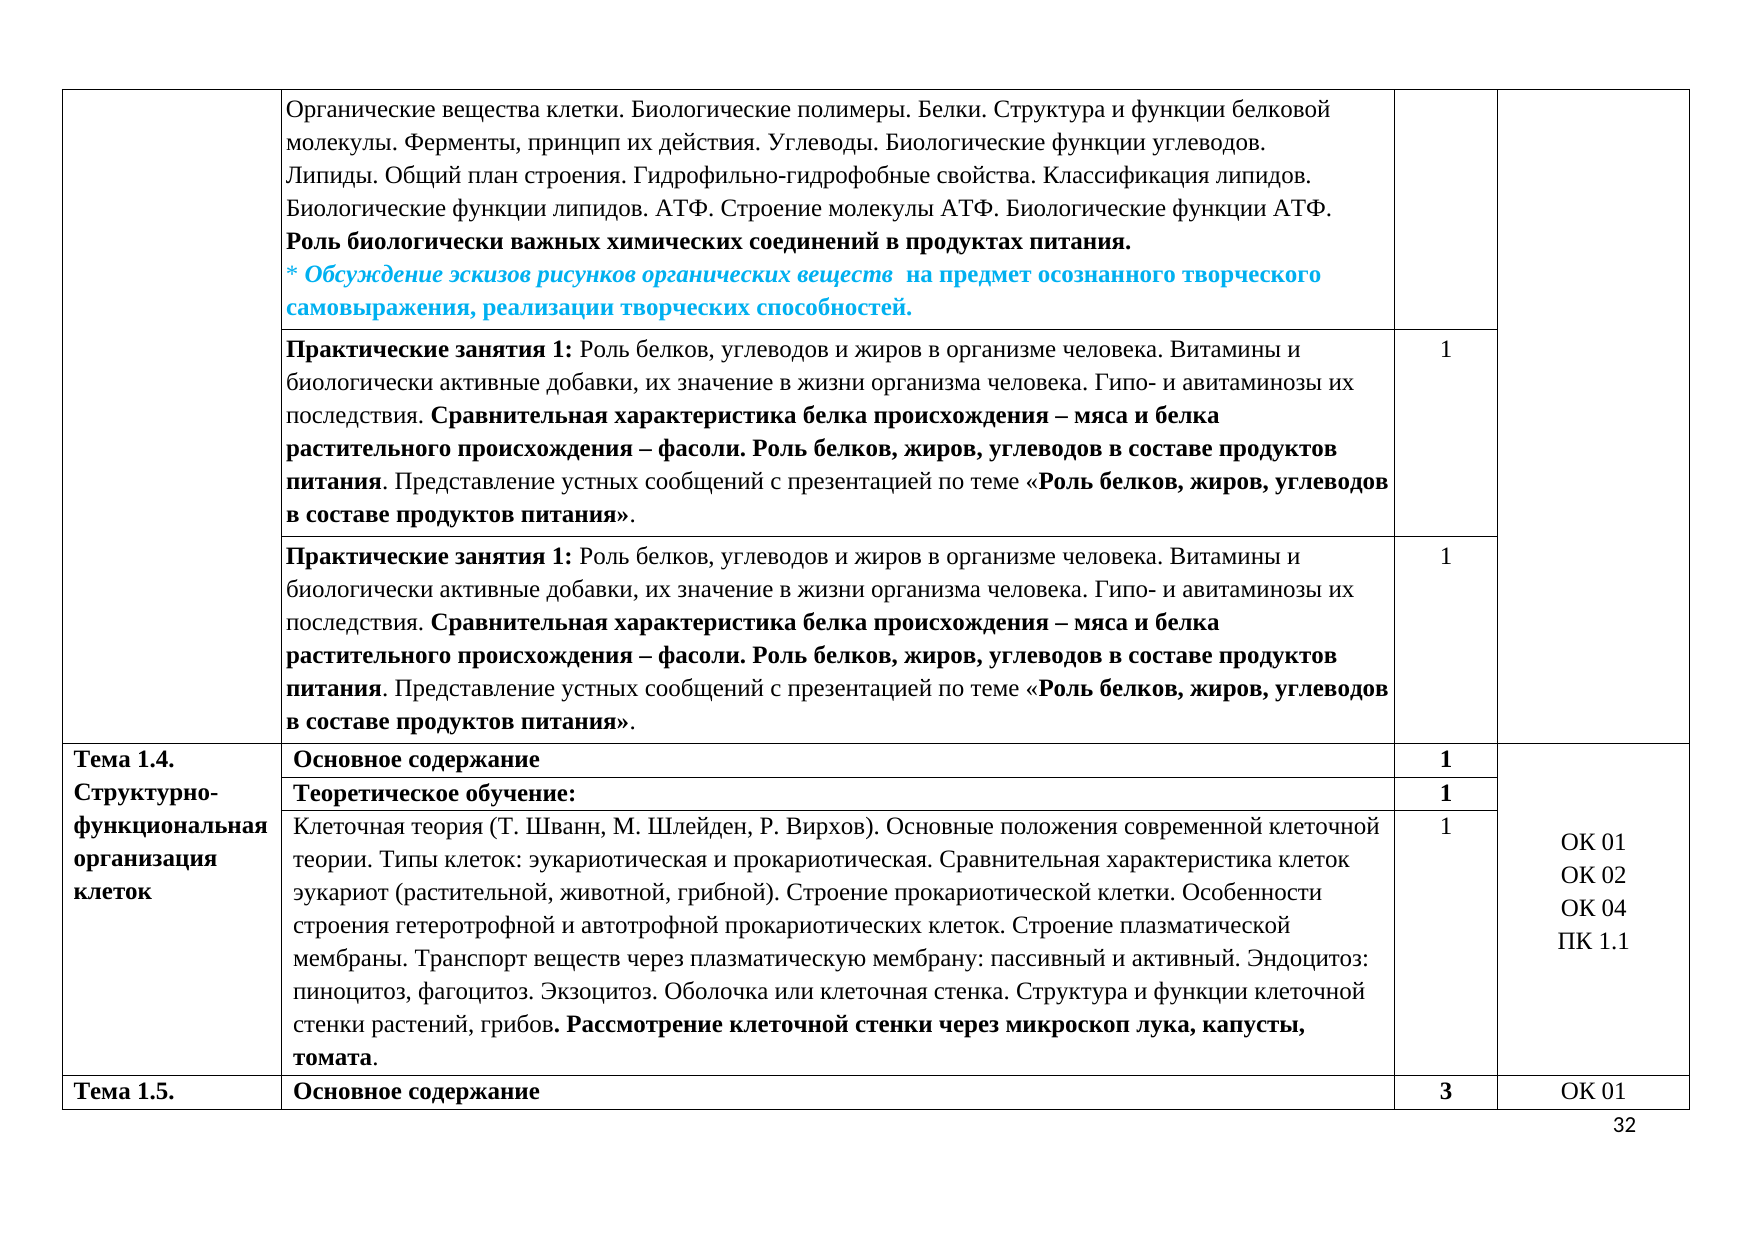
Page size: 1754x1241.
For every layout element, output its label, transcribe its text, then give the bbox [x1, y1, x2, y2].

table_cell Тема 1.4. Структурно-функциональная организация клеток [63, 744, 281, 1075]
table_cell ОК 01 ОК 02 [1498, 1076, 1689, 1109]
table_cell 3 [1395, 1076, 1497, 1109]
table_cell Практические занятия 1: Роль белков, углеводов и жиров в организме человека. Витамины и биологически активные добавки, их значение в жизни организма человека. Гипо- и авитаминозы их последствия. Сравнительная характеристика белка происхождения – мяса и белка растительного происхождения – фасоли. Роль белков, жиров, углеводов в составе продуктов питания. Представление устных сообщений с презентацией по теме «Роль белков, жиров, углеводов в составе продуктов питания». [282, 537, 1394, 743]
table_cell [63, 1076, 281, 1109]
table_cell ОК 01 ОК 02 ОК 04 ПК 1.1 [1498, 744, 1689, 1075]
table_cell 1 [1395, 811, 1497, 1075]
table_cell 1 [1395, 778, 1497, 810]
table_cell 1 [1395, 330, 1497, 536]
table_cell Практические занятия 1: Роль белков, углеводов и жиров в организме человека. Витамины и биологически активные добавки, их значение в жизни организма человека. Гипо- и авитаминозы их последствия. Сравнительная характеристика белка происхождения – мяса и белка растительного происхождения – фасоли. Роль белков, жиров, углеводов в составе продуктов питания. Представление устных сообщений с презентацией по теме «Роль белков, жиров, углеводов в составе продуктов питания». [282, 330, 1394, 536]
table_cell 1 [1395, 744, 1497, 777]
table_cell Основное содержание [282, 1076, 1394, 1109]
table_cell Клеточная теория (Т. Шванн, М. Шлейден, Р. Вирхов). Основные положения современной клеточной теории. Типы клеток: эукариотическая и прокариотическая. Сравнительная характеристика клеток эукариот (растительной, животной, грибной). Строение прокариотической клетки. Особенности строения гетеротрофной и автотрофной прокариотических клеток. Строение плазматической мембраны. Транспорт веществ через плазматическую мембрану: пассивный и активный. Эндоцитоз: пиноцитоз, фагоцитоз. Экзоцитоз. Оболочка или клеточная стенка. Структура и функции клеточной стенки растений, грибов. Рассмотрение клеточной стенки через микроскоп лука, капусты, томата. [282, 811, 1394, 1075]
table_cell 1 [1395, 537, 1497, 743]
table_cell Теоретическое обучение: [282, 778, 1394, 810]
table_cell 1 [1395, 90, 1497, 329]
table_cell Основное содержание [282, 744, 1394, 777]
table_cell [282, 90, 1394, 329]
